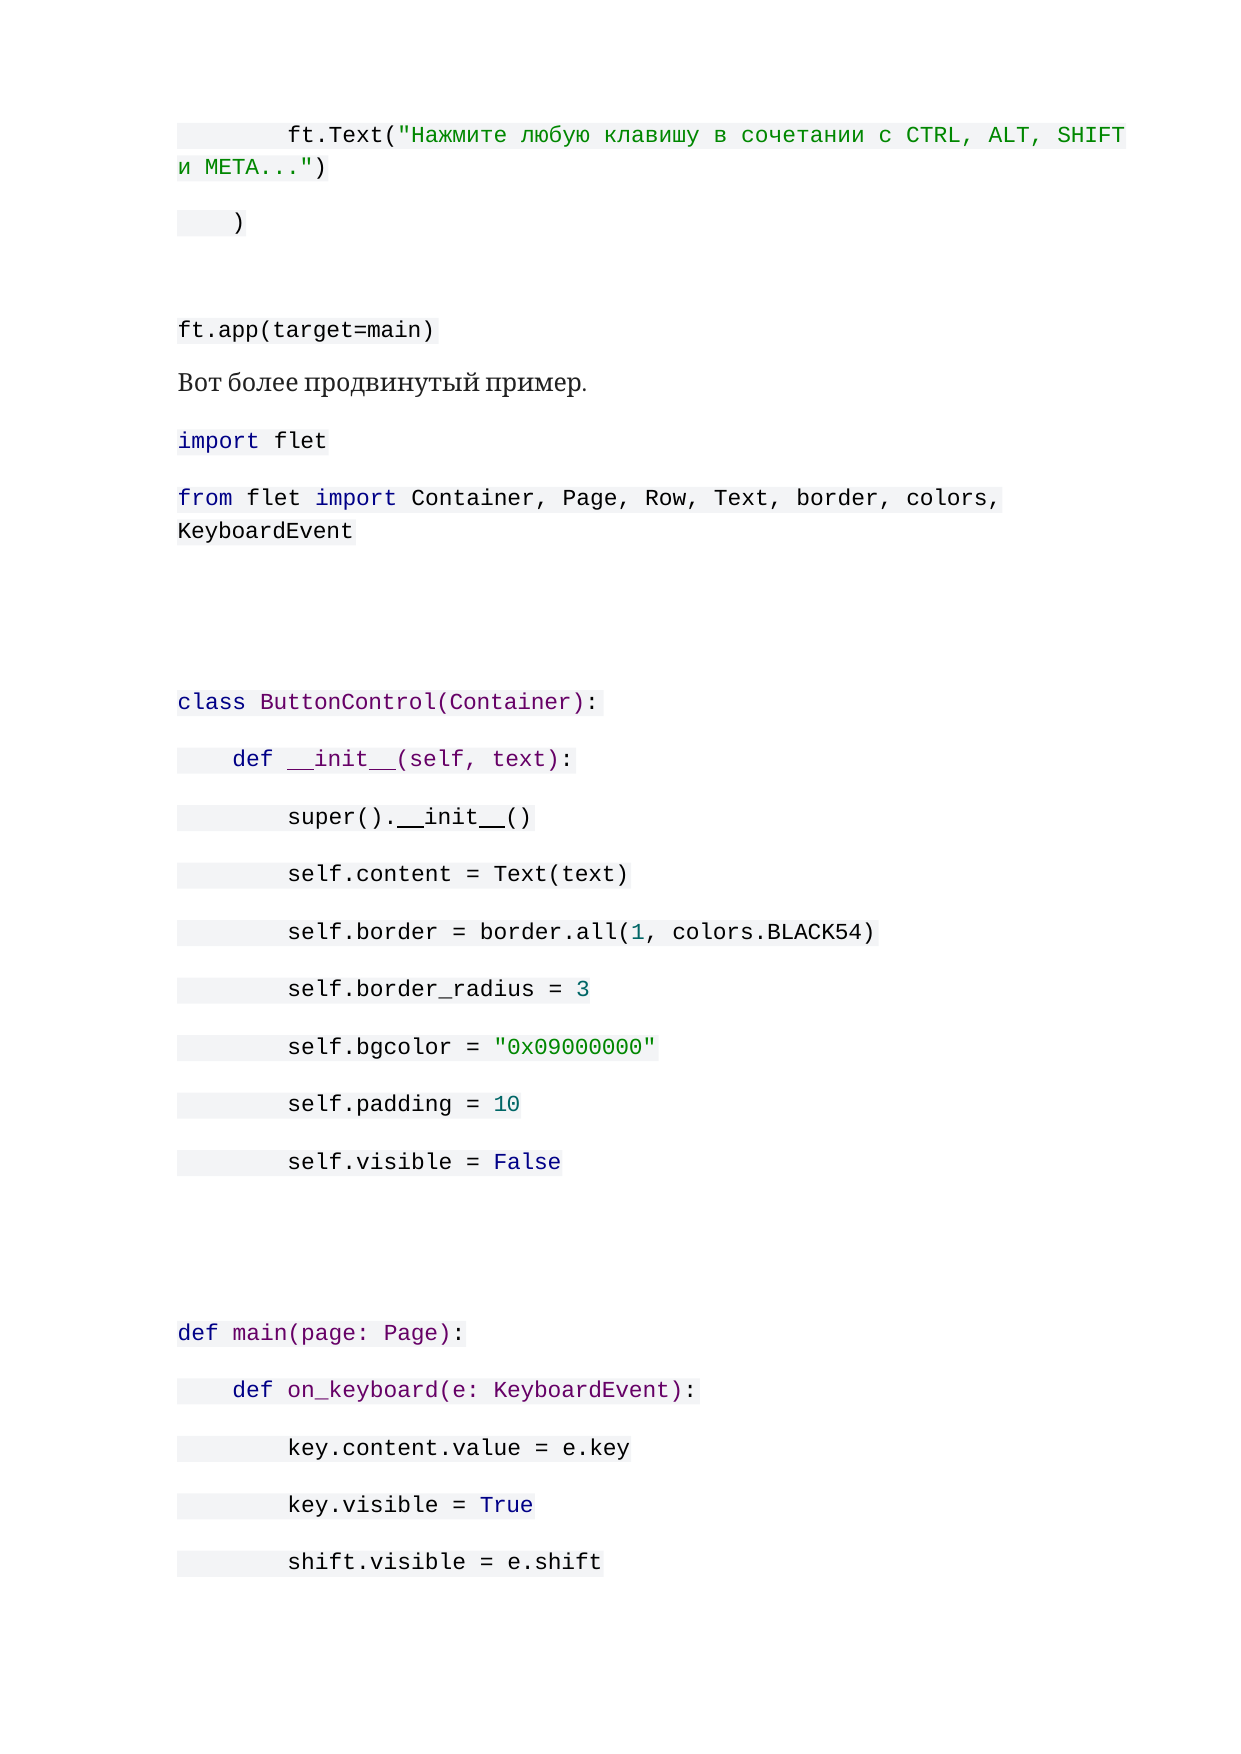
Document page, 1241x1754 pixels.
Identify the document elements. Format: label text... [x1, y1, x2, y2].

text Вот более продвинутый пример. [177, 340, 1166, 398]
